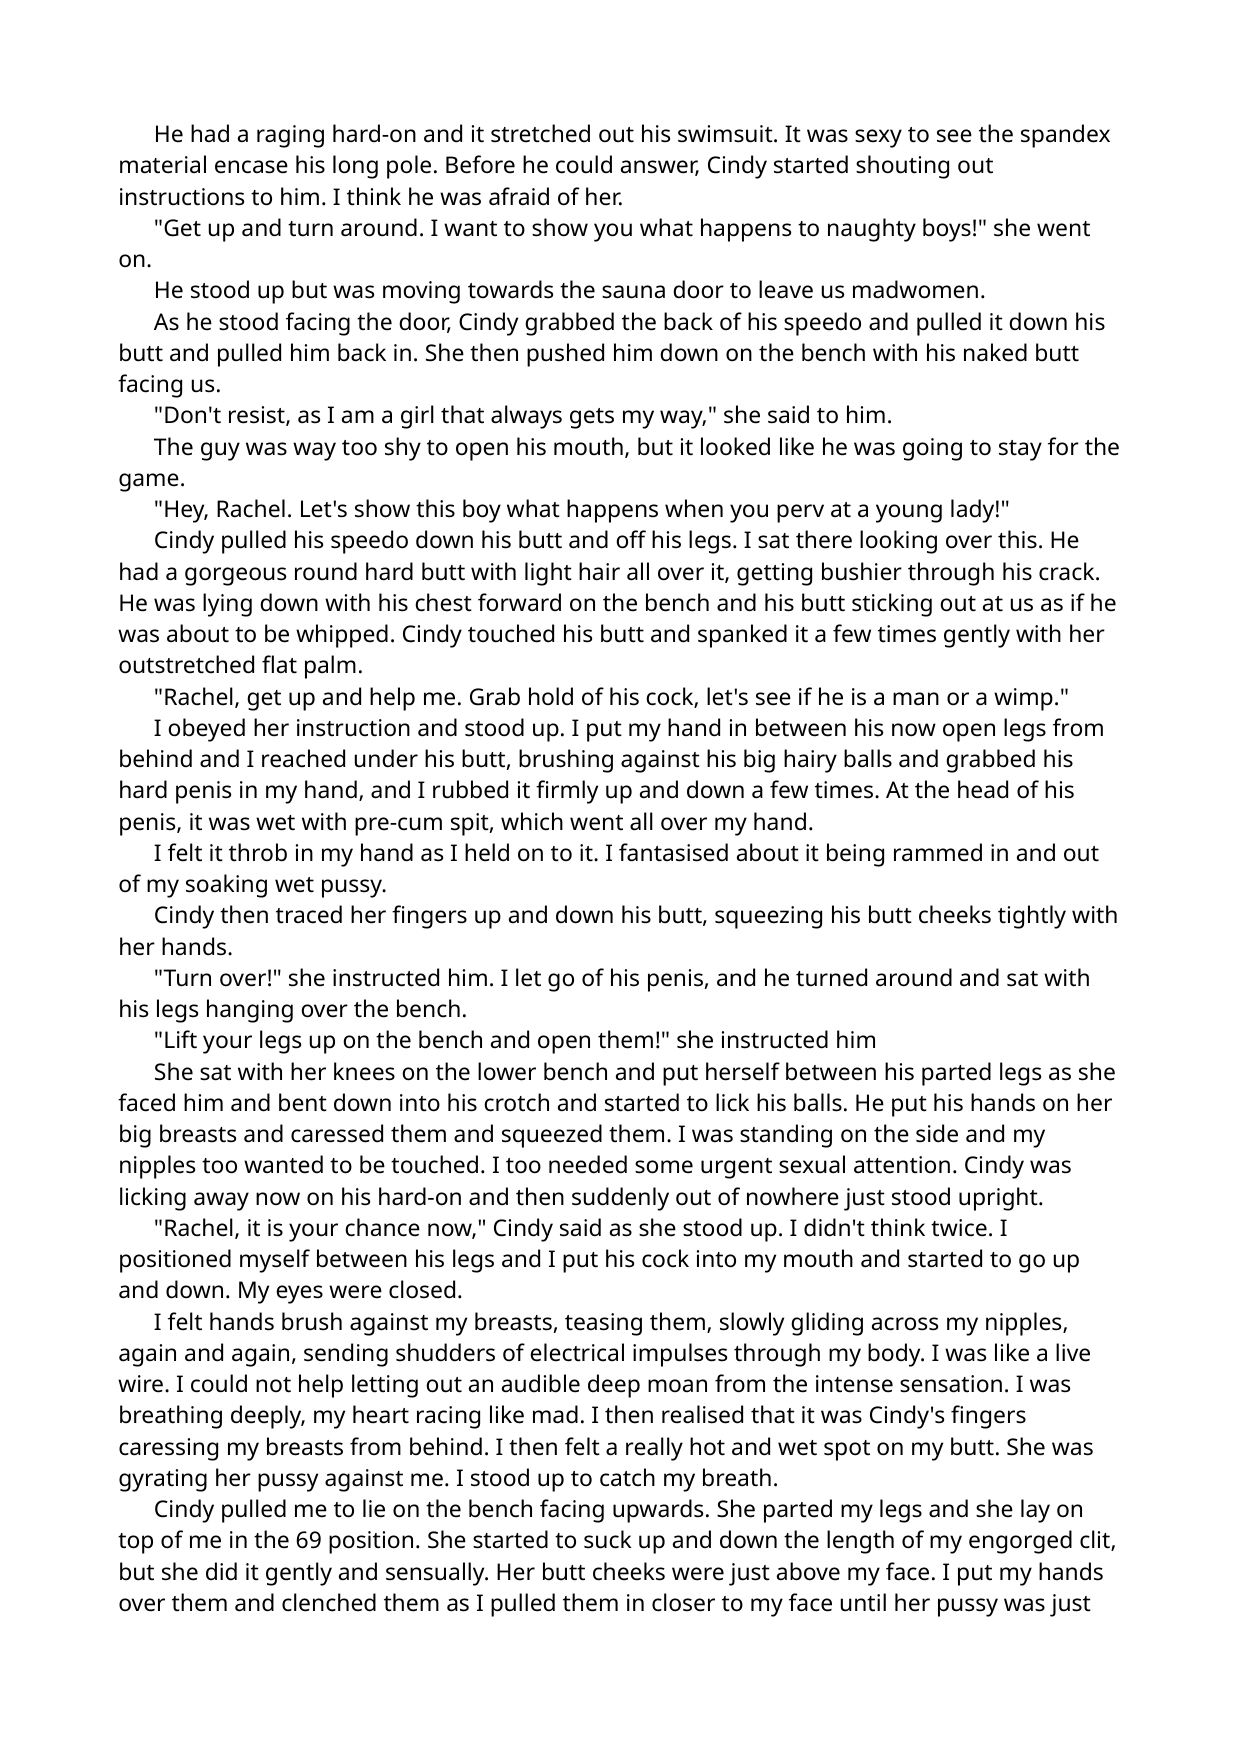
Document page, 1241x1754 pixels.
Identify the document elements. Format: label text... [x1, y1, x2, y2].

text "Hey, Rachel. Let's show this boy what happens when you perv at a young lady!" [118, 493, 1122, 524]
text He stood up but was moving towards the sauna door to leave us madwomen. [118, 274, 1122, 306]
text I felt hands brush against my breasts, teasing them, slowly gliding across my nipples, again and again, sending shudders of electrical impulses through my body. I was like a live wire. I could not help letting out an audible deep moan from the intense sensation. I was breathing deeply, my heart racing like mad. I then realised that it was Cindy's fingers caressing my breasts from behind. I then felt a really hot and wet spot on my butt. She was gyrating her pussy against me. I stood up to catch my breath. [118, 1306, 1122, 1493]
text "Rachel, get up and help me. Grab hold of his cock, let's see if he is a man or a wimp." [118, 681, 1122, 712]
text She sat with her knees on the lower bench and put herself between his parted legs as she faced him and bent down into his crotch and started to lick his balls. He put his hands on her big breasts and caressed them and squeezed them. I was standing on the side and my nipples too wanted to be touched. I too needed some urgent sexual attention. Cindy was licking away now on his hard-on and then suddenly out of nowhere just stood upright. [118, 1056, 1122, 1212]
text "Get up and turn around. I want to show you what happens to naughty boys!" she went on. [118, 212, 1122, 274]
text "Lift your legs up on the bench and open them!" she instructed him [118, 1024, 1122, 1056]
text Cindy pulled his speedo down his butt and off his legs. I sat there looking over this. He had a gorgeous round hard butt with light hair all over it, getting bushier through his crack. He was lying down with his chest forward on the bench and his butt sticking out at us as if he was about to be whipped. Cindy touched his butt and spanked it a few times gently with her outstretched flat palm. [118, 524, 1122, 681]
text "Don't resist, as I am a girl that always gets my way," she said to him. [118, 399, 1122, 431]
text "Rachel, it is your chance now," Cindy said as she stood up. I didn't think twice. I positioned myself between his legs and I put his cock into my mouth and started to go up and down. My eyes were closed. [118, 1212, 1122, 1306]
text The guy was way too shy to open his mouth, but it looked like he was going to stay for the game. [118, 431, 1122, 493]
text As he stood facing the door, Cindy grabbed the back of his speedo and pulled it down his butt and pulled him back in. She then pushed him down on the bench with his naked butt facing us. [118, 306, 1122, 399]
text I felt it throb in my hand as I held on to it. I fantasised about it being rammed in and out of my soaking wet pussy. [118, 837, 1122, 899]
text He had a raging hard-on and it stretched out his swimsuit. It was sexy to see the spandex material encase his long pole. Before he could answer, Cindy started shouting out instructions to him. I think he was afraid of her. [118, 118, 1122, 212]
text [118, 1493, 1122, 1618]
text Cindy then traced her fingers up and down his butt, squeezing his butt cheeks tightly with her hands. [118, 899, 1122, 962]
text "Turn over!" she instructed him. I let go of his penis, and he turned around and sat with his legs hanging over the bench. [118, 962, 1122, 1024]
text I obeyed her instruction and stood up. I put my hand in between his now open legs from behind and I reached under his butt, brushing against his big hairy balls and grabbed his hard penis in my hand, and I rubbed it firmly up and down a few times. At the head of his penis, it was wet with pre-cum spit, which went all over my hand. [118, 712, 1122, 837]
